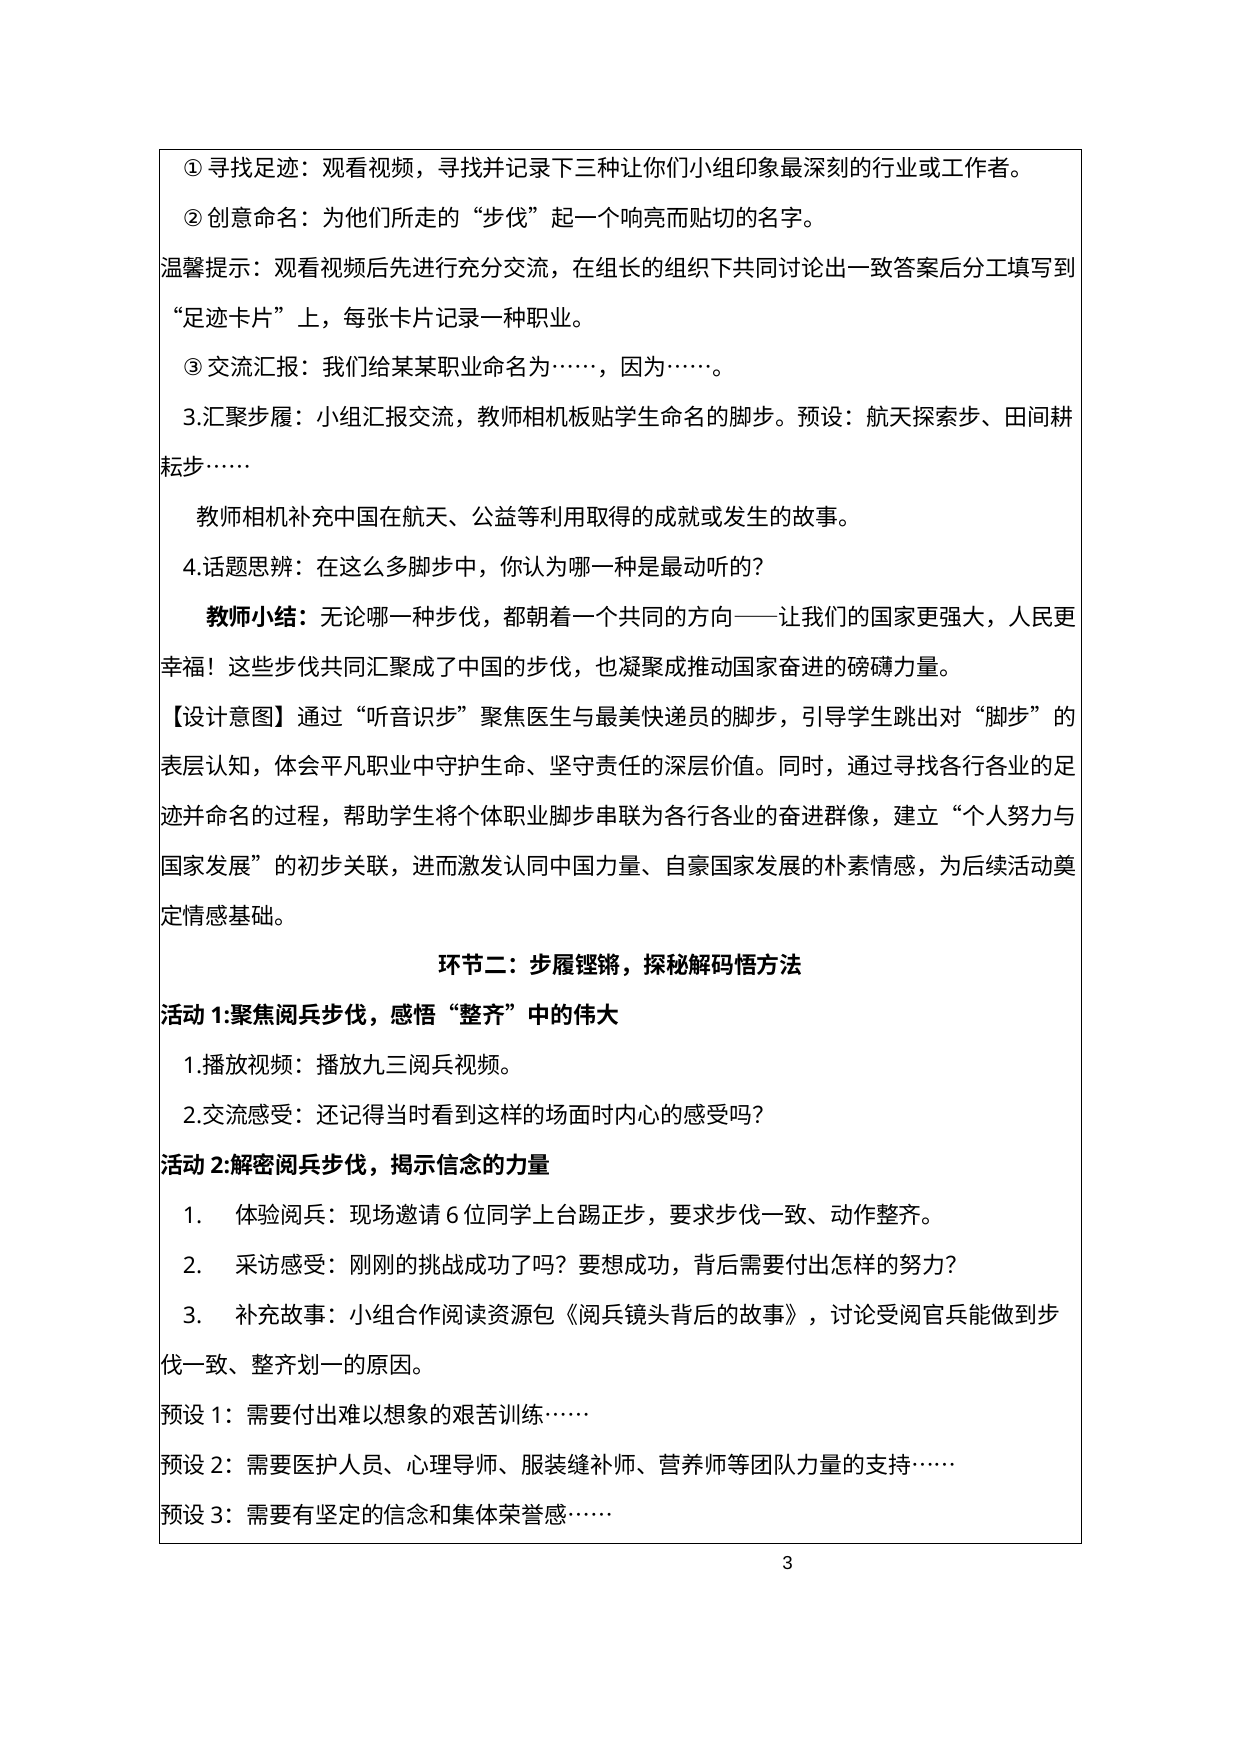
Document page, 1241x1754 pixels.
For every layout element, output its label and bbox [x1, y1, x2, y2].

table_cell [160, 150, 1081, 1543]
